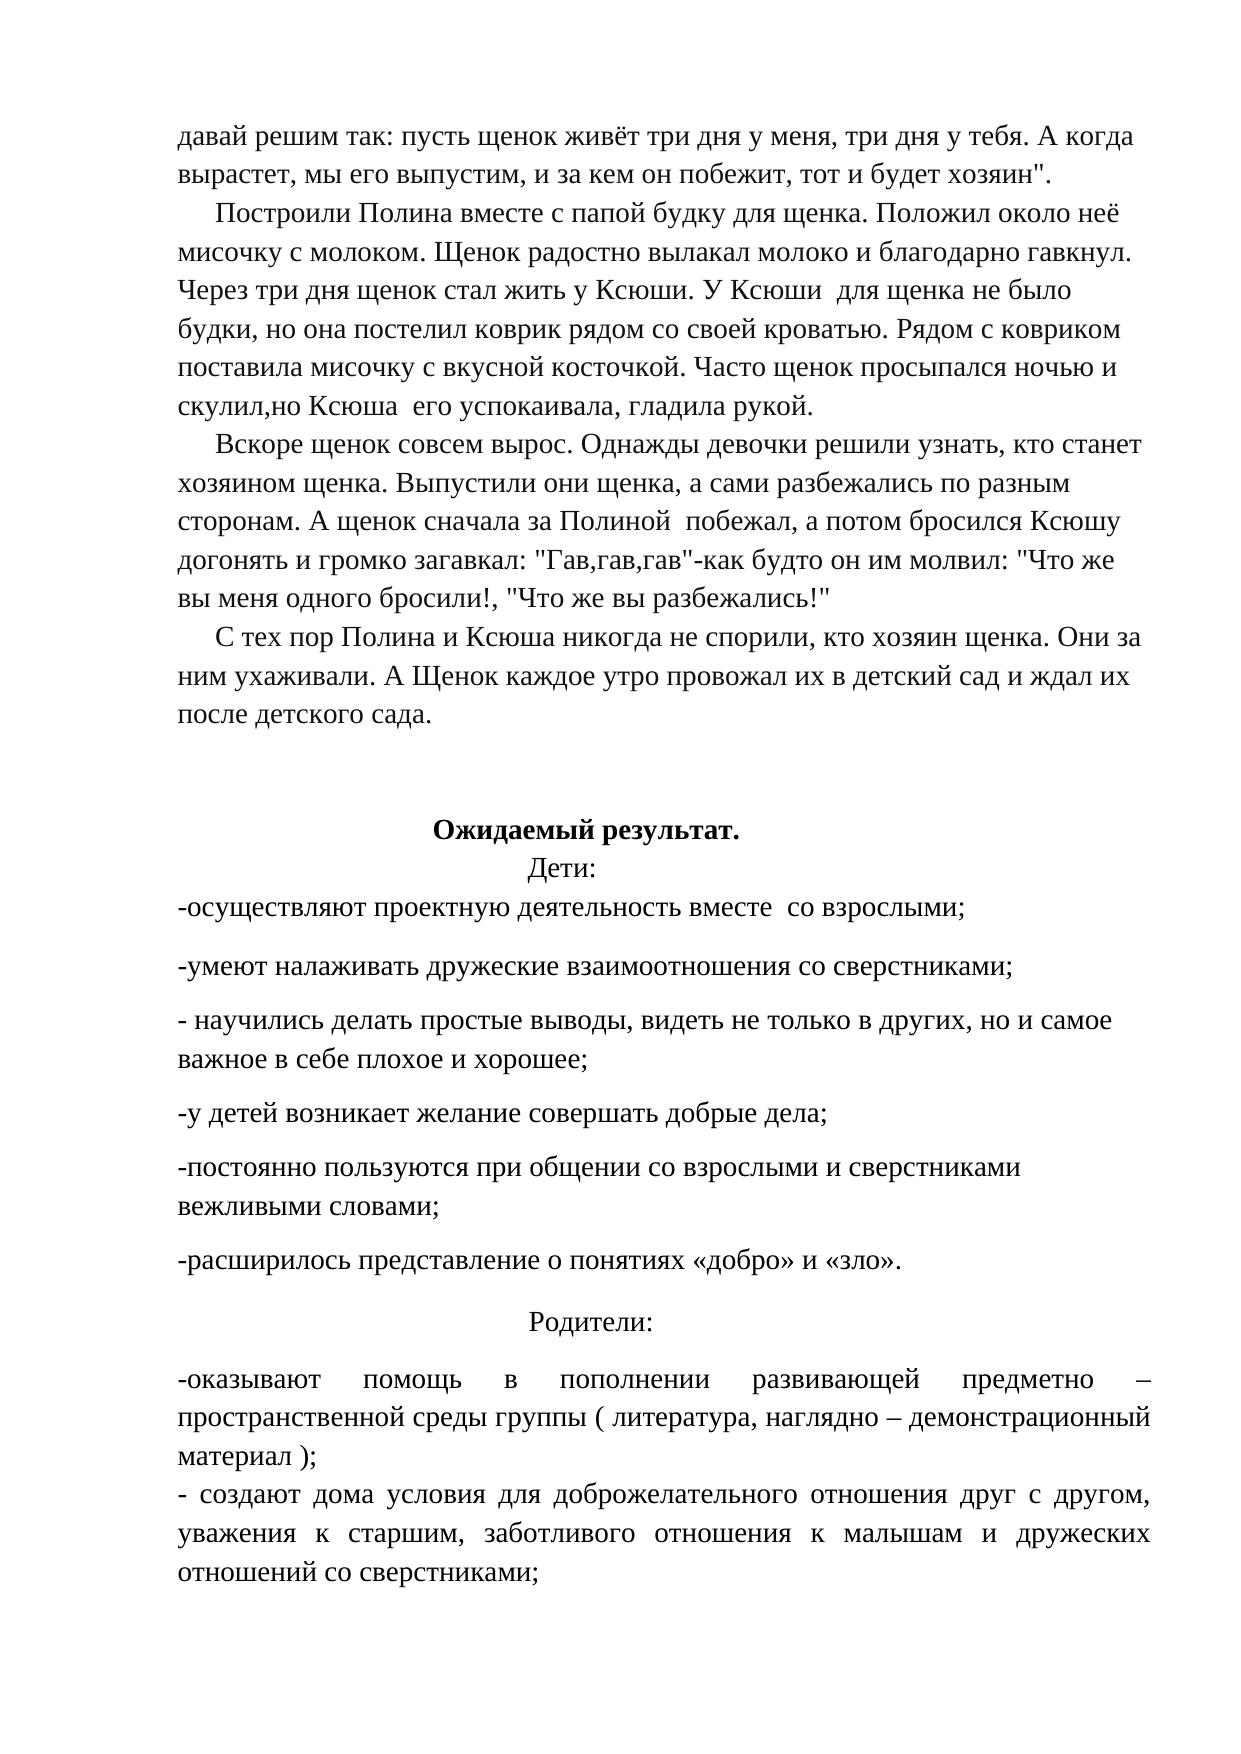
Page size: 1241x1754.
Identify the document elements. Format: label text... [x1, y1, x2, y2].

text -оказывают помощь в пополнении развивающей предметно – пространственной среды группы ( литература, наглядно – демонстрационный материал ); [177, 1361, 1152, 1472]
text Родители: [177, 1304, 1152, 1338]
text Построили Полина вместе с папой будку для щенка. Положил около неё мисочку с молоком. Щенок радостно вылакал молоко и благодарно гавкнул. Через три дня щенок стал жить у Ксюши. У Ксюши для щенка не было будки, но она постелил коврик рядом со своей кроватью. Рядом с ковриком поставила мисочку с вкусной косточкой. Часто щенок просыпался ночью и скулил,но Ксюша его успокаивала, гладила рукой. [177, 195, 1152, 421]
text С тех пор Полина и Ксюша никогда не спорили, кто хозяин щенка. Они за ним ухаживали. А Щенок каждое утро провожал их в детский сад и ждал их после детского сада. [177, 619, 1152, 730]
text -осуществляют проектную деятельность вместе со взрослыми; [177, 889, 1152, 922]
text Дети: [177, 850, 1152, 884]
text Ожидаемый результат. [177, 812, 1152, 845]
text - научились делать простые выводы, видеть не только в других, но и самое важное в себе плохое и хорошее; [177, 1002, 1152, 1074]
text Вскоре щенок совсем вырос. Однажды девочки решили узнать, кто станет хозяином щенка. Выпустили они щенка, а сами разбежались по разным сторонам. А щенок сначала за Полиной побежал, а потом бросился Ксюшу догонять и громко загавкал: "Гав,гав,гав"-как будто он им молвил: "Что же вы меня одного бросили!, "Что же вы разбежались!" [177, 426, 1152, 614]
text -расширилось представление о понятиях «добро» и «зло». [177, 1242, 1152, 1276]
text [177, 118, 1152, 190]
text -у детей возникает желание совершать добрые дела; [177, 1095, 1152, 1129]
text - создают дома условия для доброжелательного отношения друг с другом, уважения к старшим, заботливого отношения к малышам и дружеских отношений со сверстниками; [177, 1477, 1152, 1587]
text -постоянно пользуются при общении со взрослыми и сверстниками вежливыми словами; [177, 1149, 1152, 1221]
text -умеют налаживать дружеские взаимоотношения со сверстниками; [177, 948, 1152, 982]
